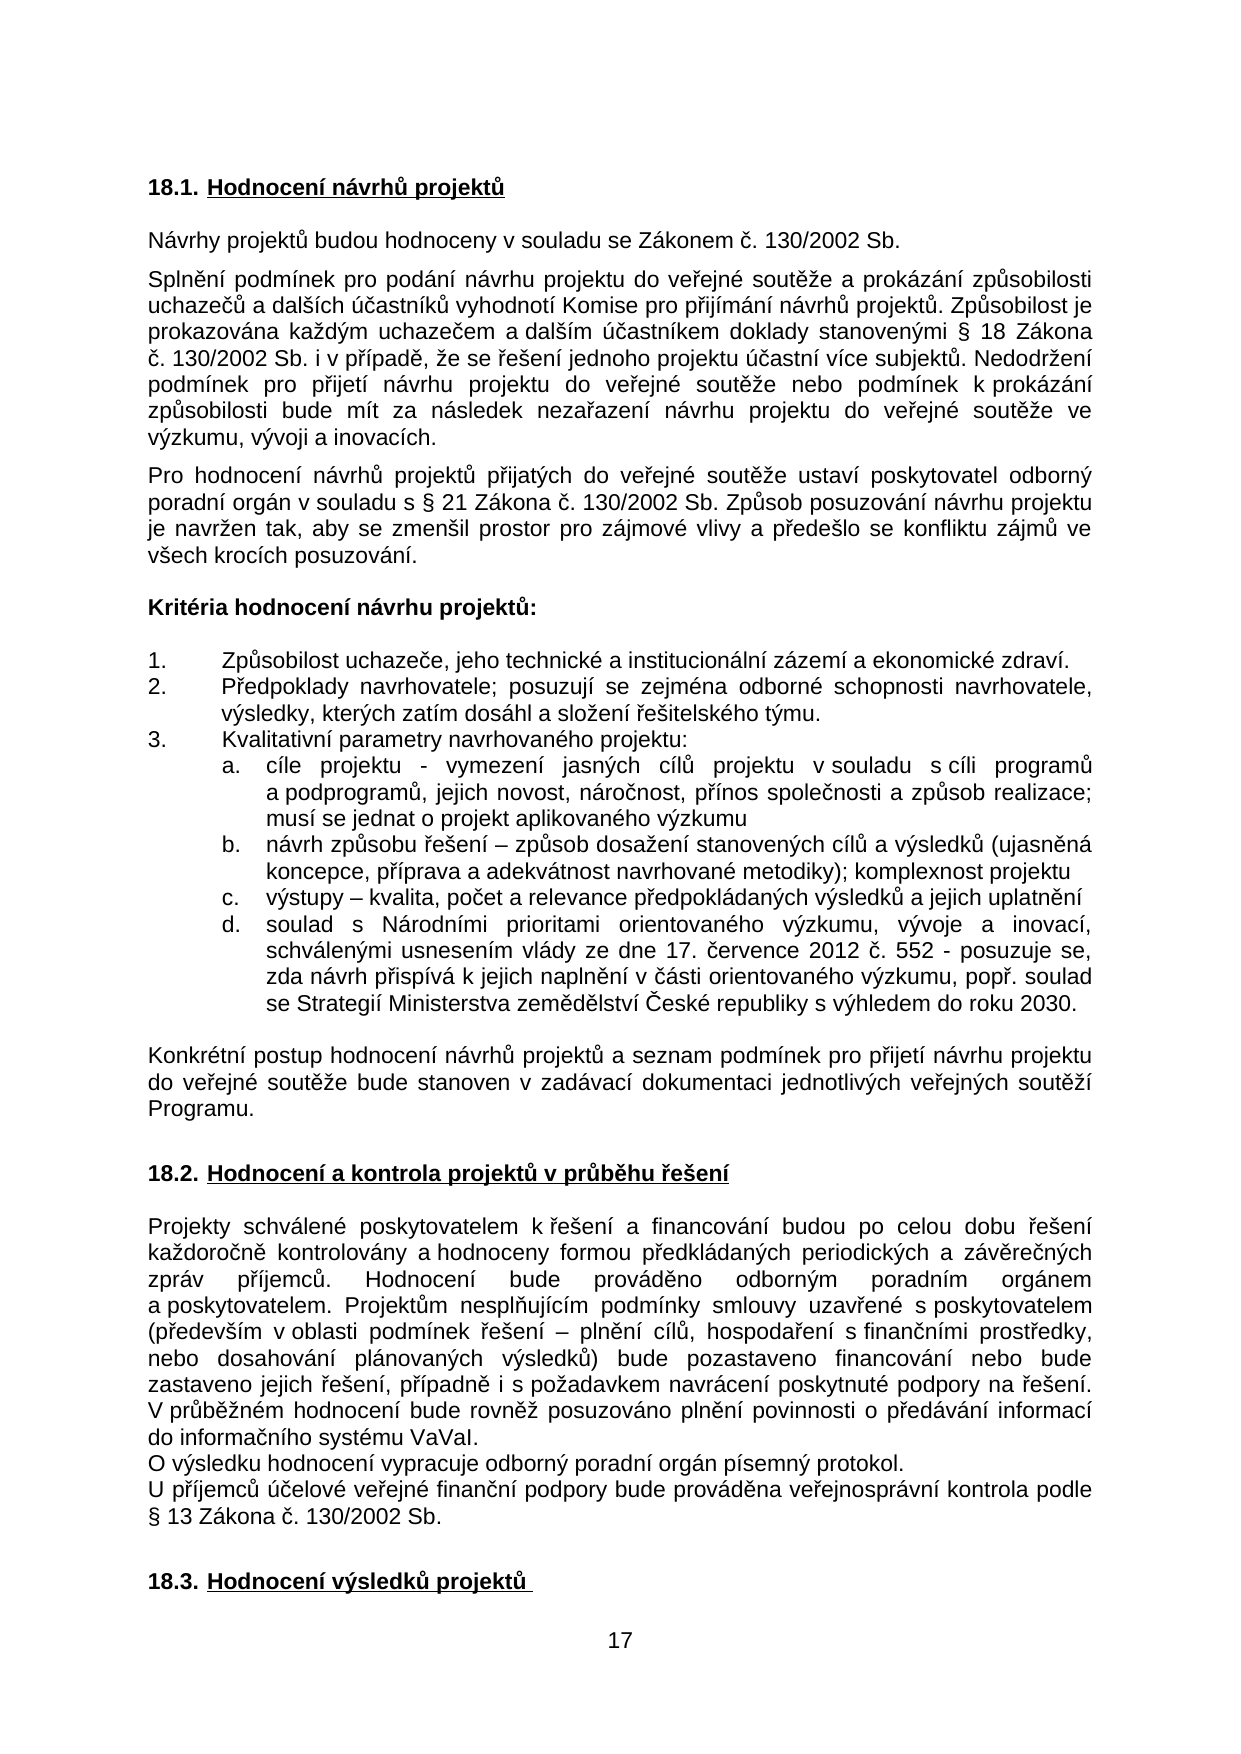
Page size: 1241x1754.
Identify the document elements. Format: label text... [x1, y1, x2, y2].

text U příjemců účelové veřejné finanční podpory bude prováděna veřejnosprávní kontrola podle § 13 Zákona č. 130/2002 Sb. [148, 1476, 1093, 1529]
list cíle projektu - vymezení jasných cílů projektu v souladu s cíli programů a podprogramů, jejich novost, náročnost, přínos společnosti a způsob realizace; musí se jednat o projekt aplikovaného výzkumu [222, 752, 1093, 831]
text 2. Předpoklady navrhovatele; posuzují se zejména odborné schopnosti navrhovatele, výsledky, kterých zatím dosáhl a složení řešitelského týmu. [148, 673, 1093, 726]
list Hodnocení výsledků projektů [148, 1568, 1093, 1594]
text Pro hodnocení návrhů projektů přijatých do veřejné soutěže ustaví poskytovatel odborný poradní orgán v souladu s § 21 Zákona č. 130/2002 Sb. Způsob posuzování návrhu projektu je navržen tak, aby se zmenšil prostor pro zájmové vlivy a předešlo se konfliktu zájmů ve všech krocích posuzování. [148, 462, 1093, 568]
text Konkrétní postup hodnocení návrhů projektů a seznam podmínek pro přijetí návrhu projektu do veřejné soutěže bude stanoven v zadávací dokumentaci jednotlivých veřejných soutěží Programu. [148, 1042, 1093, 1121]
text 1. Způsobilost uchazeče, jeho technické a institucionální zázemí a ekonomické zdraví. [148, 647, 1093, 673]
list soulad s Národními prioritami orientovaného výzkumu, vývoje a inovací, schválenými usnesením vlády ze dne 17. července 2012 č. 552 - posuzuje se, zda návrh přispívá k jejich naplnění v části orientovaného výzkumu, popř. soulad se Strategií Ministerstva zemědělství České republiky s výhledem do roku 2030. [222, 911, 1093, 1016]
list Hodnocení a kontrola projektů v průběhu řešení [148, 1160, 1093, 1187]
list výstupy – kvalita, počet a relevance předpokládaných výsledků a jejich uplatnění [222, 884, 1093, 911]
text Návrhy projektů budou hodnoceny v souladu se Zákonem č. 130/2002 Sb. [148, 227, 1093, 253]
text 3. Kvalitativní parametry navrhovaného projektu: [148, 726, 1093, 752]
list Hodnocení návrhů projektů [148, 174, 1093, 200]
list návrh způsobu řešení – způsob dosažení stanovených cílů a výsledků (ujasněná koncepce, příprava a adekvátnost navrhované metodiky); komplexnost projektu [222, 831, 1093, 884]
text Kritéria hodnocení návrhu projektů: [148, 594, 1093, 621]
text Projekty schválené poskytovatelem k řešení a financování budou po celou dobu řešení každoročně kontrolovány a hodnoceny formou předkládaných periodických a závěrečných zpráv příjemců. Hodnocení bude prováděno odborným poradním orgánem a poskytovatelem. Projektům nesplňujícím podmínky smlouvy uzavřené s poskytovatelem (především v oblasti podmínek řešení – plnění cílů, hospodaření s finančními prostředky, nebo dosahování plánovaných výsledků) bude pozastaveno financování nebo bude zastaveno jejich řešení, případně i s požadavkem navrácení poskytnuté podpory na řešení. V průběžném hodnocení bude rovněž posuzováno plnění povinnosti o předávání informací do informačního systému VaVaI. [148, 1213, 1093, 1450]
text Splnění podmínek pro podání návrhu projektu do veřejné soutěže a prokázání způsobilosti uchazečů a dalších účastníků vyhodnotí Komise pro přijímání návrhů projektů. Způsobilost je prokazována každým uchazečem a dalším účastníkem doklady stanovenými § 18 Zákona č. 130/2002 Sb. i v případě, že se řešení jednoho projektu účastní více subjektů. Nedodržení podmínek pro přijetí návrhu projektu do veřejné soutěže nebo podmínek k prokázání způsobilosti bude mít za následek nezařazení návrhu projektu do veřejné soutěže ve výzkumu, vývoji a inovacích. [148, 266, 1093, 450]
text O výsledku hodnocení vypracuje odborný poradní orgán písemný protokol. [148, 1450, 1093, 1476]
